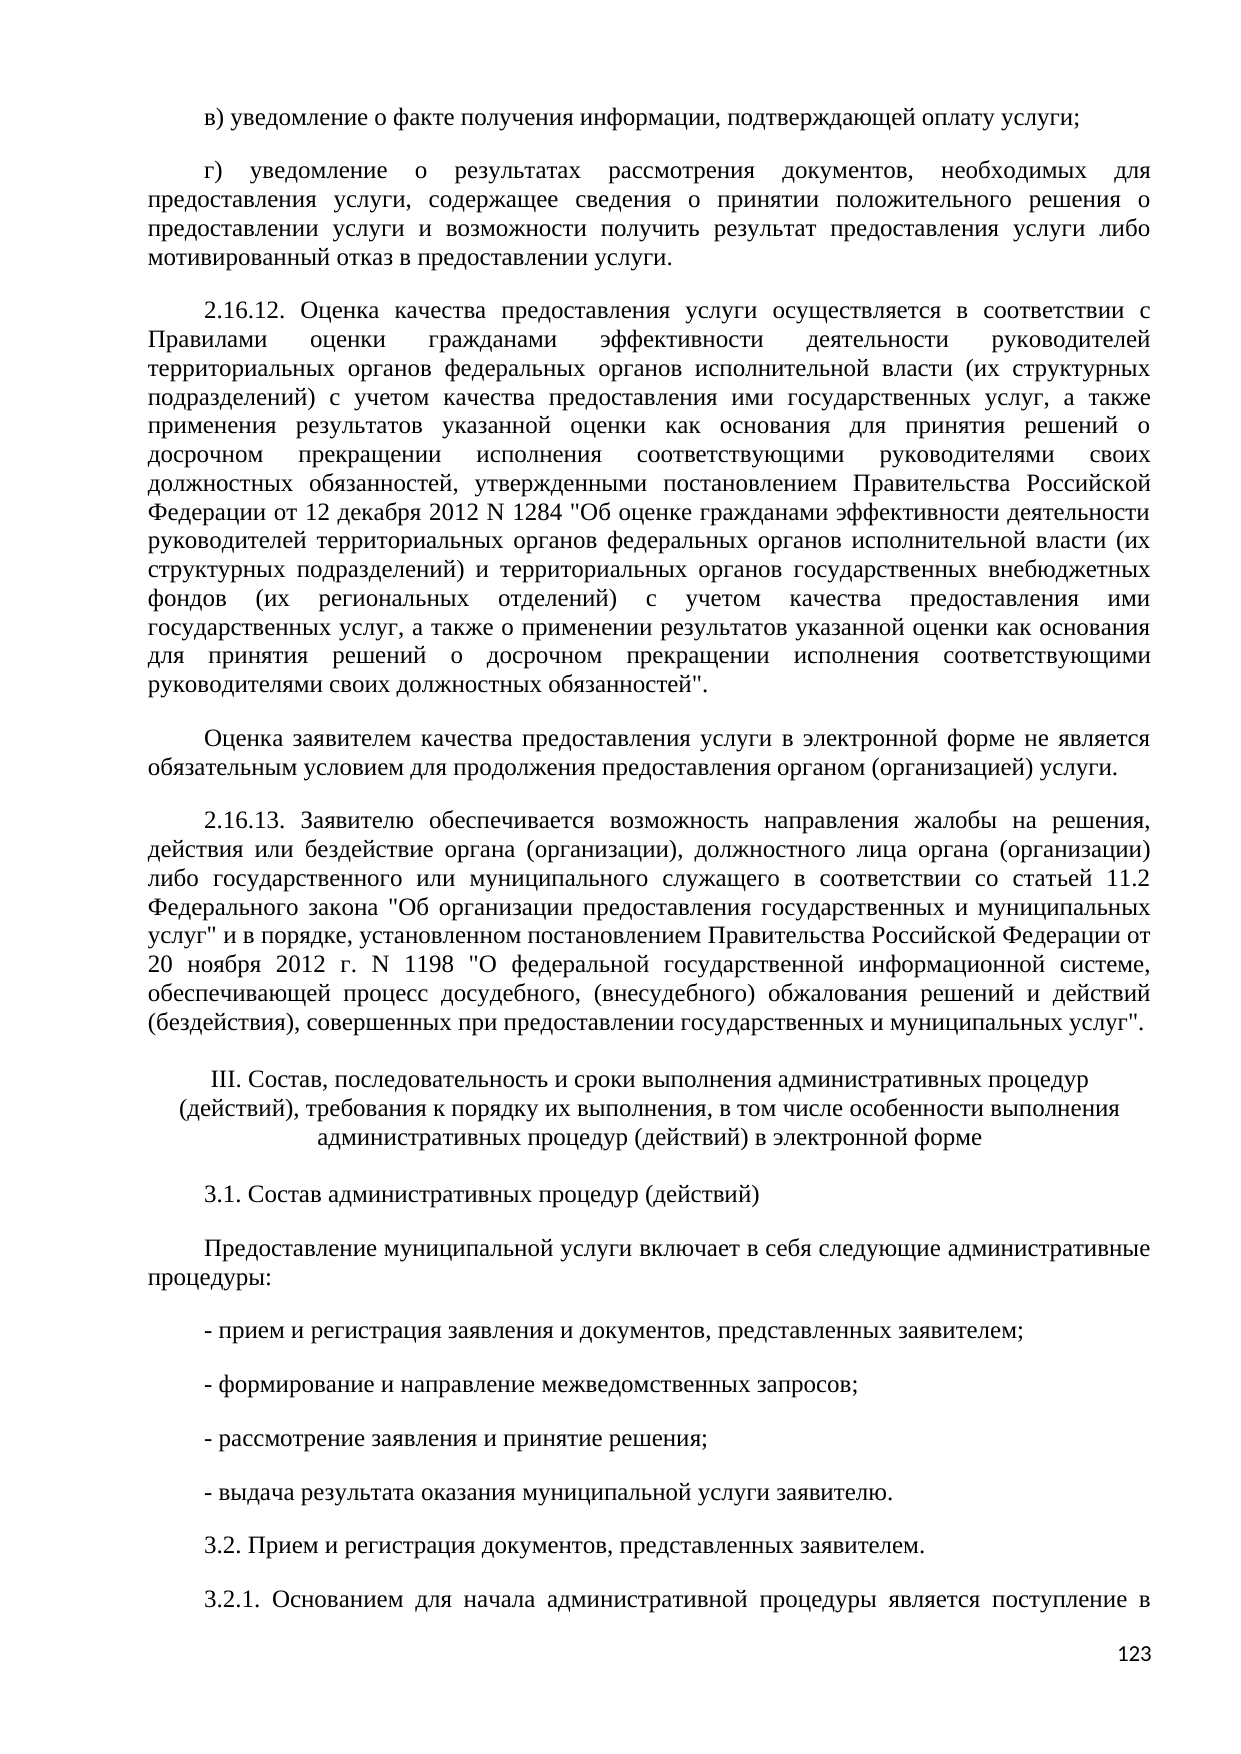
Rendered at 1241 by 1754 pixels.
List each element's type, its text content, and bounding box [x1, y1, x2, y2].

text Предоставление муниципальной услуги включает в себя следующие административные процедуры: [148, 1233, 1152, 1291]
text г) уведомление о результатах рассмотрения документов, необходимых для предоставления услуги, содержащее сведения о принятии положительного решения о предоставлении услуги и возможности получить результат предоставления услуги либо мотивированный отказ в предоставлении услуги. [148, 156, 1152, 271]
text 2.16.13. Заявителю обеспечивается возможность направления жалобы на решения, действия или бездействие органа (организации), должностного лица органа (организации) либо государственного или муниципального служащего в соответствии со статьей 11.2 Федерального закона "Об организации предоставления государственных и муниципальных услуг" и в порядке, установленном постановлением Правительства Российской Федерации от 20 ноября 2012 г. N 1198 "О федеральной государственной информационной системе, обеспечивающей процесс досудебного, (внесудебного) обжалования решений и действий (бездействия), совершенных при предоставлении государственных и муниципальных услуг". [148, 806, 1152, 1036]
text 3.2. Прием и регистрация документов, представленных заявителем. [148, 1531, 1152, 1559]
text - рассмотрение заявления и принятие решения; [148, 1423, 1152, 1452]
text - выдача результата оказания муниципальной услуги заявителю. [148, 1477, 1152, 1506]
text 2.16.12. Оценка качества предоставления услуги осуществляется в соответствии с Правилами оценки гражданами эффективности деятельности руководителей территориальных органов федеральных органов исполнительной власти (их структурных подразделений) с учетом качества предоставления ими государственных услуг, а также применения результатов указанной оценки как основания для принятия решений о досрочном прекращении исполнения соответствующими руководителями своих должностных обязанностей, утвержденными постановлением Правительства Российской Федерации от 12 декабря 2012 N 1284 "Об оценке гражданами эффективности деятельности руководителей территориальных органов федеральных органов исполнительной власти (их структурных подразделений) и территориальных органов государственных внебюджетных фондов (их региональных отделений) с учетом качества предоставления ими государственных услуг, а также о применении результатов указанной оценки как основания для принятия решений о досрочном прекращении исполнения соответствующими руководителями своих должностных обязанностей". [148, 296, 1152, 698]
text в) уведомление о факте получения информации, подтверждающей оплату услуги; [148, 102, 1152, 131]
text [148, 1584, 1152, 1613]
text - прием и регистрация заявления и документов, представленных заявителем; [148, 1316, 1152, 1344]
text 3.1. Состав административных процедур (действий) [148, 1179, 1152, 1208]
text - формирование и направление межведомственных запросов; [148, 1369, 1152, 1398]
text Оценка заявителем качества предоставления услуги в электронной форме не является обязательным условием для продолжения предоставления органом (организацией) услуги. [148, 723, 1152, 781]
text III. Состав, последовательность и сроки выполнения административных процедур (действий), требования к порядку их выполнения, в том числе особенности выполнения административных процедур (действий) в электронной форме [148, 1064, 1152, 1151]
